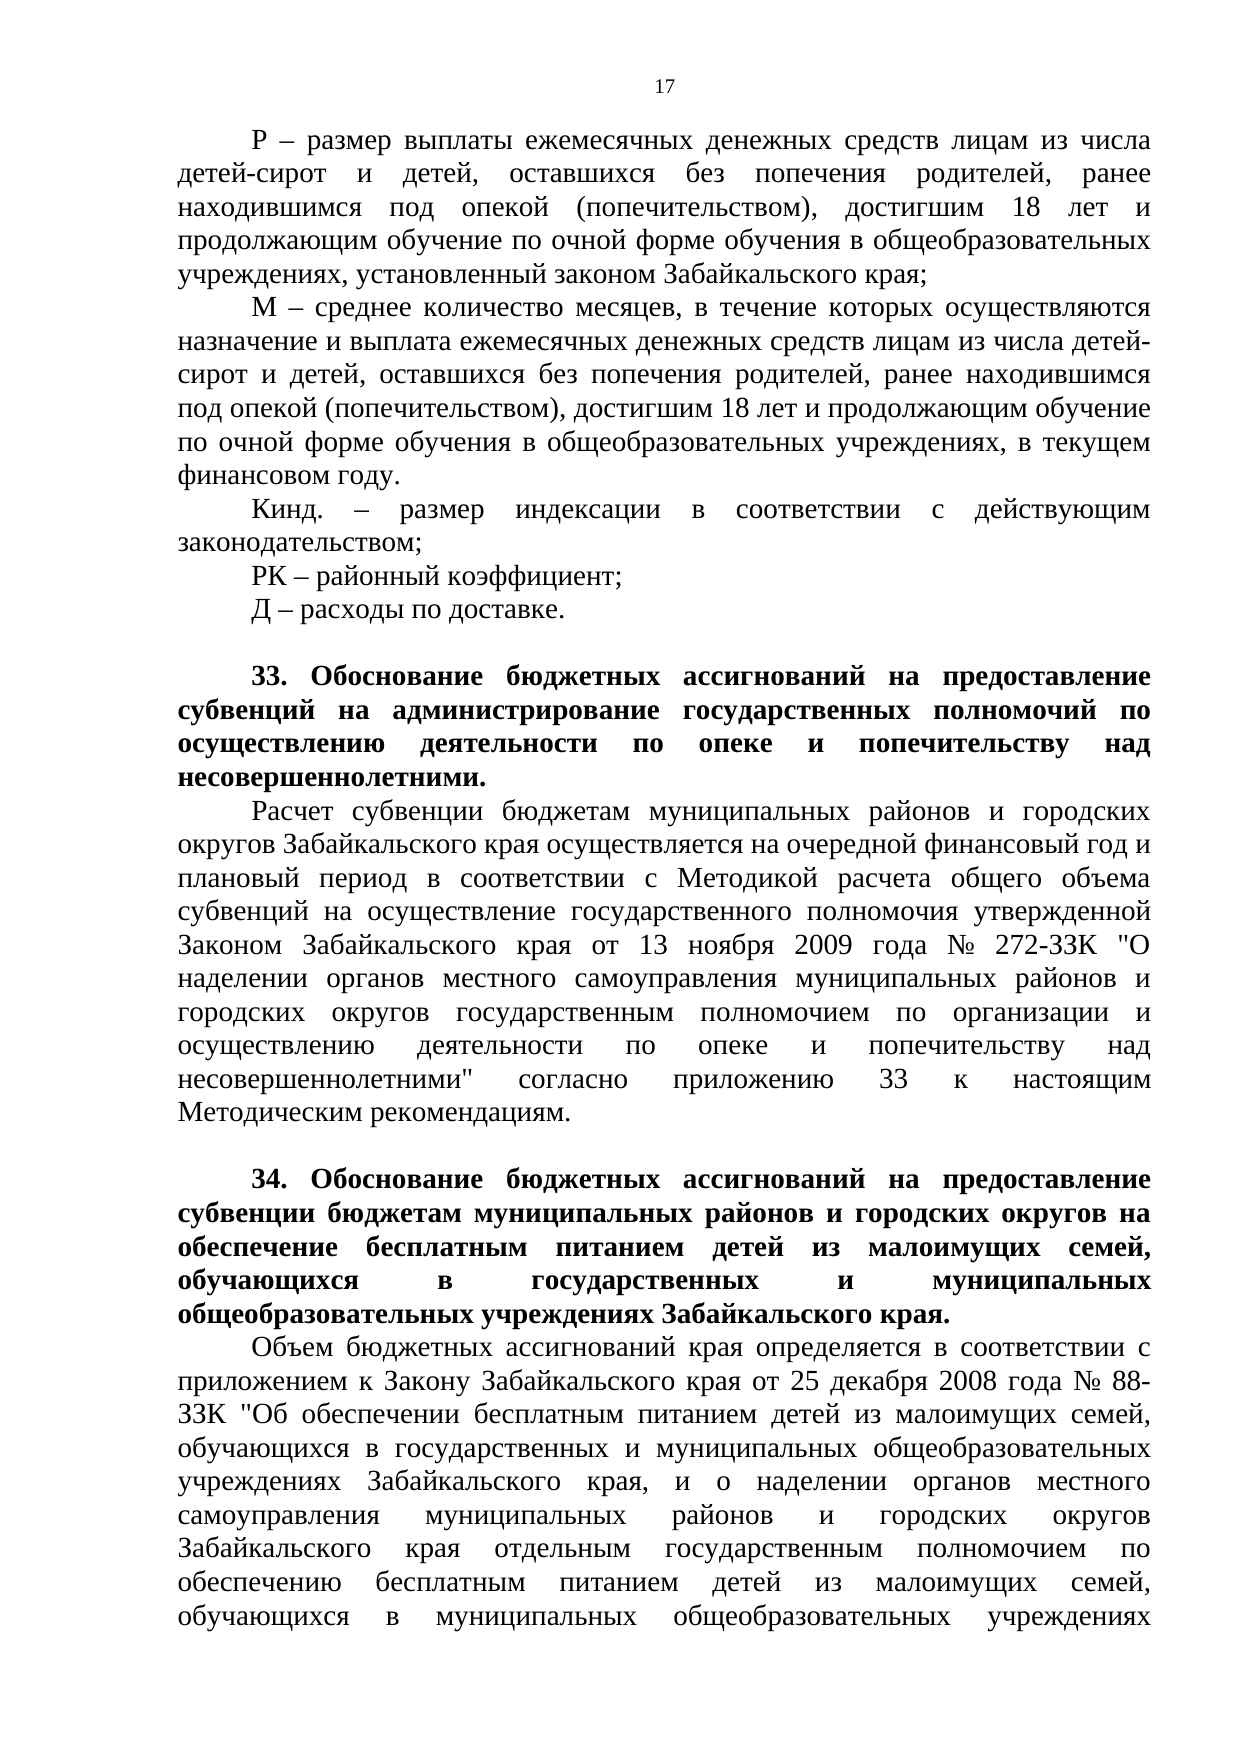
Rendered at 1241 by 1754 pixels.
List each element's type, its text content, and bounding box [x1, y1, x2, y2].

text Расчет субвенции бюджетам муниципальных районов и городских округов Забайкальского края осуществляется на очередной финансовый год и плановый период в соответствии с Методикой расчета общего объема субвенций на осуществление государственного полномочия утвержденной Законом Забайкальского края от 13 ноября 2009 года № 272-ЗЗК "О наделении органов местного самоуправления муниципальных районов и городских округов государственным полномочием по организации и осуществлению деятельности по опеке и попечительству над несовершеннолетними" согласно приложению 33 к настоящим Методическим рекомендациям. [177, 793, 1152, 1128]
text 33. Обоснование бюджетных ассигнований на предоставление субвенций на администрирование государственных полномочий по осуществлению деятельности по опеке и попечительству над несовершеннолетними. [177, 658, 1152, 793]
text Кинд. – размер индексации в соответствии с действующим законодательством; [177, 491, 1152, 558]
text Р – размер выплаты ежемесячных денежных средств лицам из числа детей-сирот и детей, оставшихся без попечения родителей, ранее находившимся под опекой (попечительством), достигшим 18 лет и продолжающим обучение по очной форме обучения в общеобразовательных учреждениях, установленный законом Забайкальского края; [177, 122, 1152, 289]
text РК – районный коэффициент; [177, 558, 1152, 591]
text М – среднее количество месяцев, в течение которых осуществляются назначение и выплата ежемесячных денежных средств лицам из числа детей-сирот и детей, оставшихся без попечения родителей, ранее находившимся под опекой (попечительством), достигшим 18 лет и продолжающим обучение по очной форме обучения в общеобразовательных учреждениях, в текущем финансовом году. [177, 289, 1152, 491]
text 34. Обоснование бюджетных ассигнований на предоставление субвенции бюджетам муниципальных районов и городских округов на обеспечение бесплатным питанием детей из малоимущих семей, обучающихся в государственных и муниципальных общеобразовательных учреждениях Забайкальского края. [177, 1162, 1152, 1329]
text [177, 1329, 1152, 1631]
text Д – расходы по доставке. [177, 591, 1152, 625]
